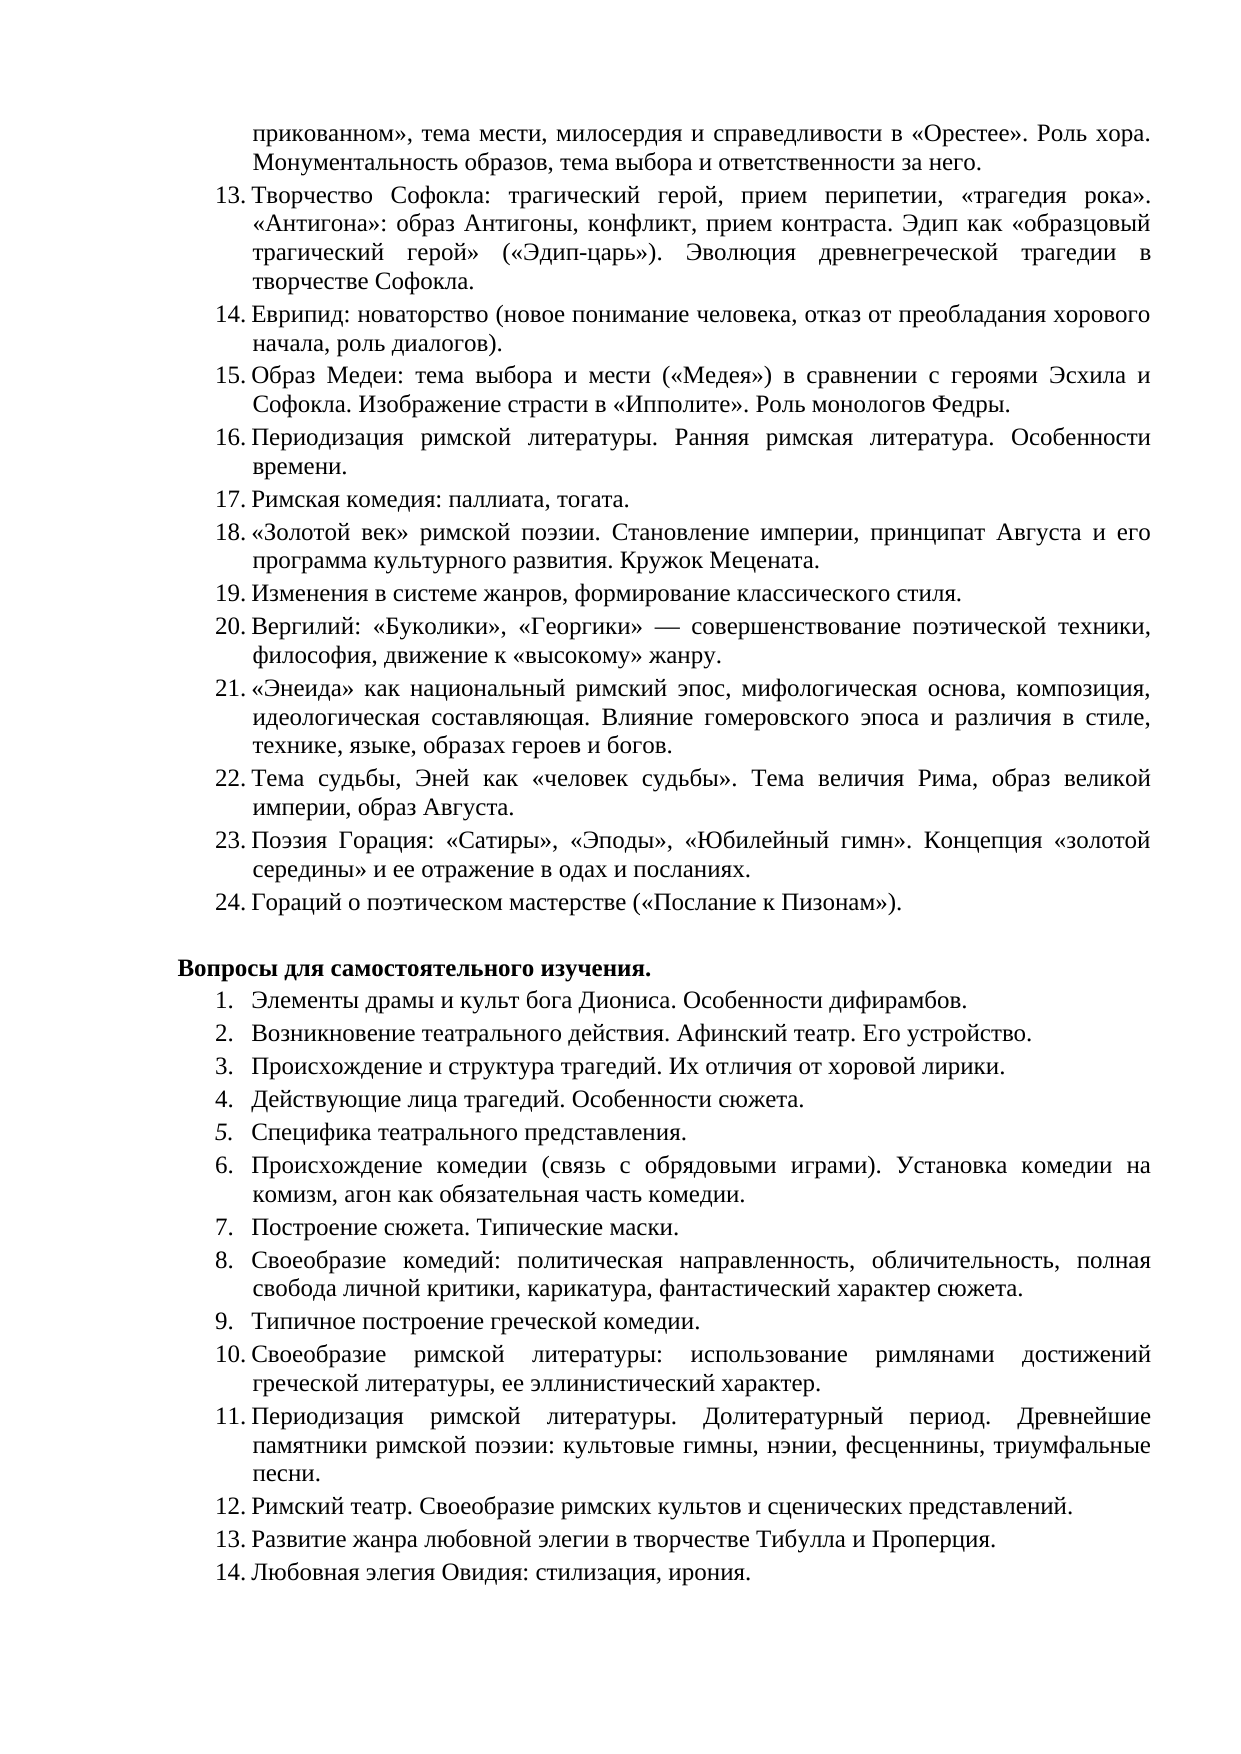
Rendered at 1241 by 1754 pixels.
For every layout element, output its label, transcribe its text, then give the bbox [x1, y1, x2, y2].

list Построение сюжета. Типические маски. [215, 1212, 1152, 1241]
list Своеобразие комедий: политическая направленность, обличительность, полная свобода личной критики, карикатура, фантастический характер сюжета. [215, 1245, 1152, 1302]
list Специфика театрального представления. [215, 1117, 1152, 1146]
list Гораций о поэтическом мастерстве («Послание к Пизонам»). [215, 887, 1152, 916]
list Периодизация римской литературы. Долитературный период. Древнейшие памятники римской поэзии: культовые гимны, нэнии, фесценнины, триумфальные песни. [215, 1401, 1152, 1487]
list Изменения в системе жанров, формирование классического стиля. [215, 578, 1152, 607]
list Возникновение театрального действия. Афинский театр. Его устройство. [215, 1018, 1152, 1047]
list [215, 118, 1152, 176]
list Еврипид: новаторство (новое понимание человека, отказ от преобладания хорового начала, роль диалогов). [215, 299, 1152, 356]
text Вопросы для самостоятельного изучения. [177, 953, 1152, 981]
list Тема судьбы, Эней как «человек судьбы». Тема величия Рима, образ великой империи, образ Августа. [215, 763, 1152, 821]
list Любовная элегия Овидия: стилизация, ирония. [215, 1557, 1152, 1586]
list Своеобразие римской литературы: использование римлянами достижений греческой литературы, ее эллинистический характер. [215, 1339, 1152, 1397]
list Типичное построение греческой комедии. [215, 1306, 1152, 1335]
list Образ Медеи: тема выбора и мести («Медея») в сравнении с героями Эсхила и Софокла. Изображение страсти в «Ипполите». Роль монологов Федры. [215, 361, 1152, 418]
list Действующие лица трагедий. Особенности сюжета. [215, 1084, 1152, 1113]
list «Энеида» как национальный римский эпос, мифологическая основа, композиция, идеологическая составляющая. Влияние гомеровского эпоса и различия в стиле, технике, языке, образах героев и богов. [215, 673, 1152, 759]
list Элементы драмы и культ бога Диониса. Особенности дифирамбов. [215, 986, 1152, 1014]
list Происхождение комедии (связь с обрядовыми играми). Установка комедии на комизм, агон как обязательная часть комедии. [215, 1150, 1152, 1208]
list Поэзия Горация: «Сатиры», «Эподы», «Юбилейный гимн». Концепция «золотой середины» и ее отражение в одах и посланиях. [215, 825, 1152, 883]
list Происхождение и структура трагедий. Их отличия от хоровой лирики. [215, 1051, 1152, 1080]
list Римский театр. Своеобразие римских культов и сценических представлений. [215, 1491, 1152, 1520]
list Периодизация римской литературы. Ранняя римская литература. Особенности времени. [215, 422, 1152, 480]
list Вергилий: «Буколики», «Георгики» — совершенствование поэтической техники, философия, движение к «высокому» жанру. [215, 611, 1152, 669]
list «Золотой век» римской поэзии. Становление империи, принципат Августа и его программа культурного развития. Кружок Мецената. [215, 517, 1152, 574]
list Творчество Софокла: трагический герой, прием перипетии, «трагедия рока». «Антигона»: образ Антигоны, конфликт, прием контраста. Эдип как «образцовый трагический герой» («Эдип-царь»). Эволюция древнегреческой трагедии в творчестве Софокла. [215, 180, 1152, 295]
list Развитие жанра любовной элегии в творчестве Тибулла и Проперция. [215, 1524, 1152, 1553]
list Римская комедия: паллиата, тогата. [215, 484, 1152, 513]
